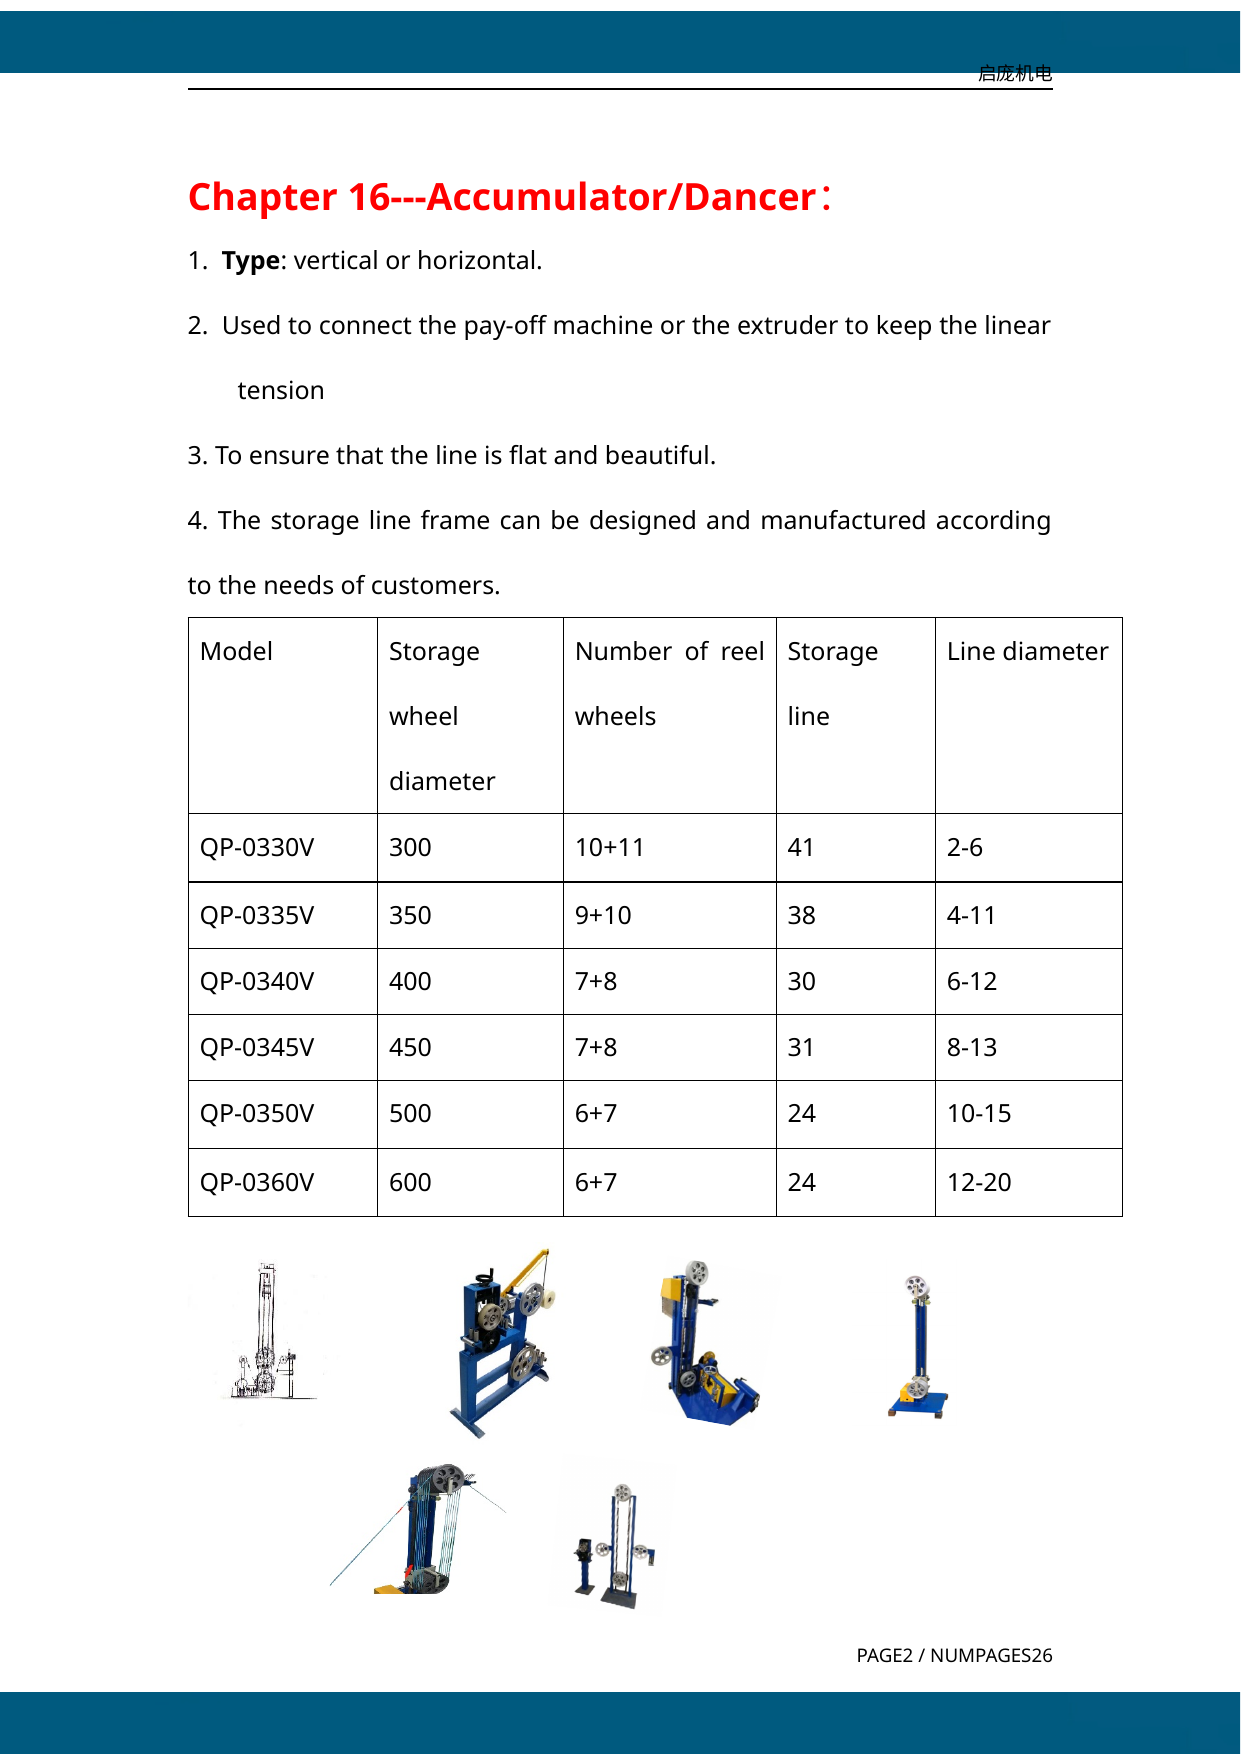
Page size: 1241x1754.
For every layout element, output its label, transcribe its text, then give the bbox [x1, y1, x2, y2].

table_cell 10+11 [564, 814, 776, 881]
picture [548, 1454, 677, 1616]
text 2. Used to connect the pay-off machine or the extruder to keep the linear tension [187, 292, 1053, 422]
text 4. The storage line frame can be designed and manufactured according to the needs of customers. [187, 487, 1053, 617]
table_cell 9+10 [564, 883, 776, 947]
table_cell QP-0335V [189, 883, 377, 947]
table_cell 6-12 [936, 949, 1122, 1013]
table_cell 7+8 [564, 949, 776, 1013]
table_cell 31 [777, 1015, 935, 1079]
text 3. To ensure that the line is flat and beautiful. [187, 422, 1053, 487]
table_cell 24 [777, 1081, 935, 1148]
table_cell 12-20 [936, 1149, 1122, 1216]
table_header Model [189, 618, 377, 813]
picture [640, 1256, 781, 1429]
table_cell 450 [378, 1015, 563, 1079]
table_cell 41 [777, 814, 935, 881]
table_cell 7+8 [564, 1015, 776, 1079]
picture [187, 1249, 341, 1428]
table_cell 400 [378, 949, 563, 1013]
table_cell 2-6 [936, 814, 1122, 881]
table_header Storage line [777, 618, 935, 813]
table_cell 10-15 [936, 1081, 1122, 1148]
table_cell QP-0330V [189, 814, 377, 881]
table_header Storage wheel diameter [378, 618, 563, 813]
table_cell QP-0340V [189, 949, 377, 1013]
table_header Number of reel wheels [564, 618, 776, 813]
table_cell 24 [777, 1149, 935, 1216]
table_cell 600 [378, 1149, 563, 1216]
table_cell 6+7 [564, 1149, 776, 1216]
table_cell QP-0360V [189, 1149, 377, 1216]
table_cell QP-0350V [189, 1081, 377, 1148]
text 1. Type: vertical or horizontal. [187, 227, 1053, 292]
picture [401, 1242, 603, 1445]
table_cell 4-11 [936, 883, 1122, 947]
table_cell 300 [378, 814, 563, 881]
table_cell 38 [777, 883, 935, 947]
table_cell 8-13 [936, 1015, 1122, 1079]
table_header Line diameter [936, 618, 1122, 813]
table_cell QP-0345V [189, 1015, 377, 1079]
table_cell 500 [378, 1081, 563, 1148]
table_cell 30 [777, 949, 935, 1013]
picture [329, 1455, 507, 1594]
text Chapter 16---Accumulator/Dancer： [187, 162, 1053, 227]
table_cell 350 [378, 883, 563, 947]
picture [851, 1259, 957, 1426]
table_cell 6+7 [564, 1081, 776, 1148]
